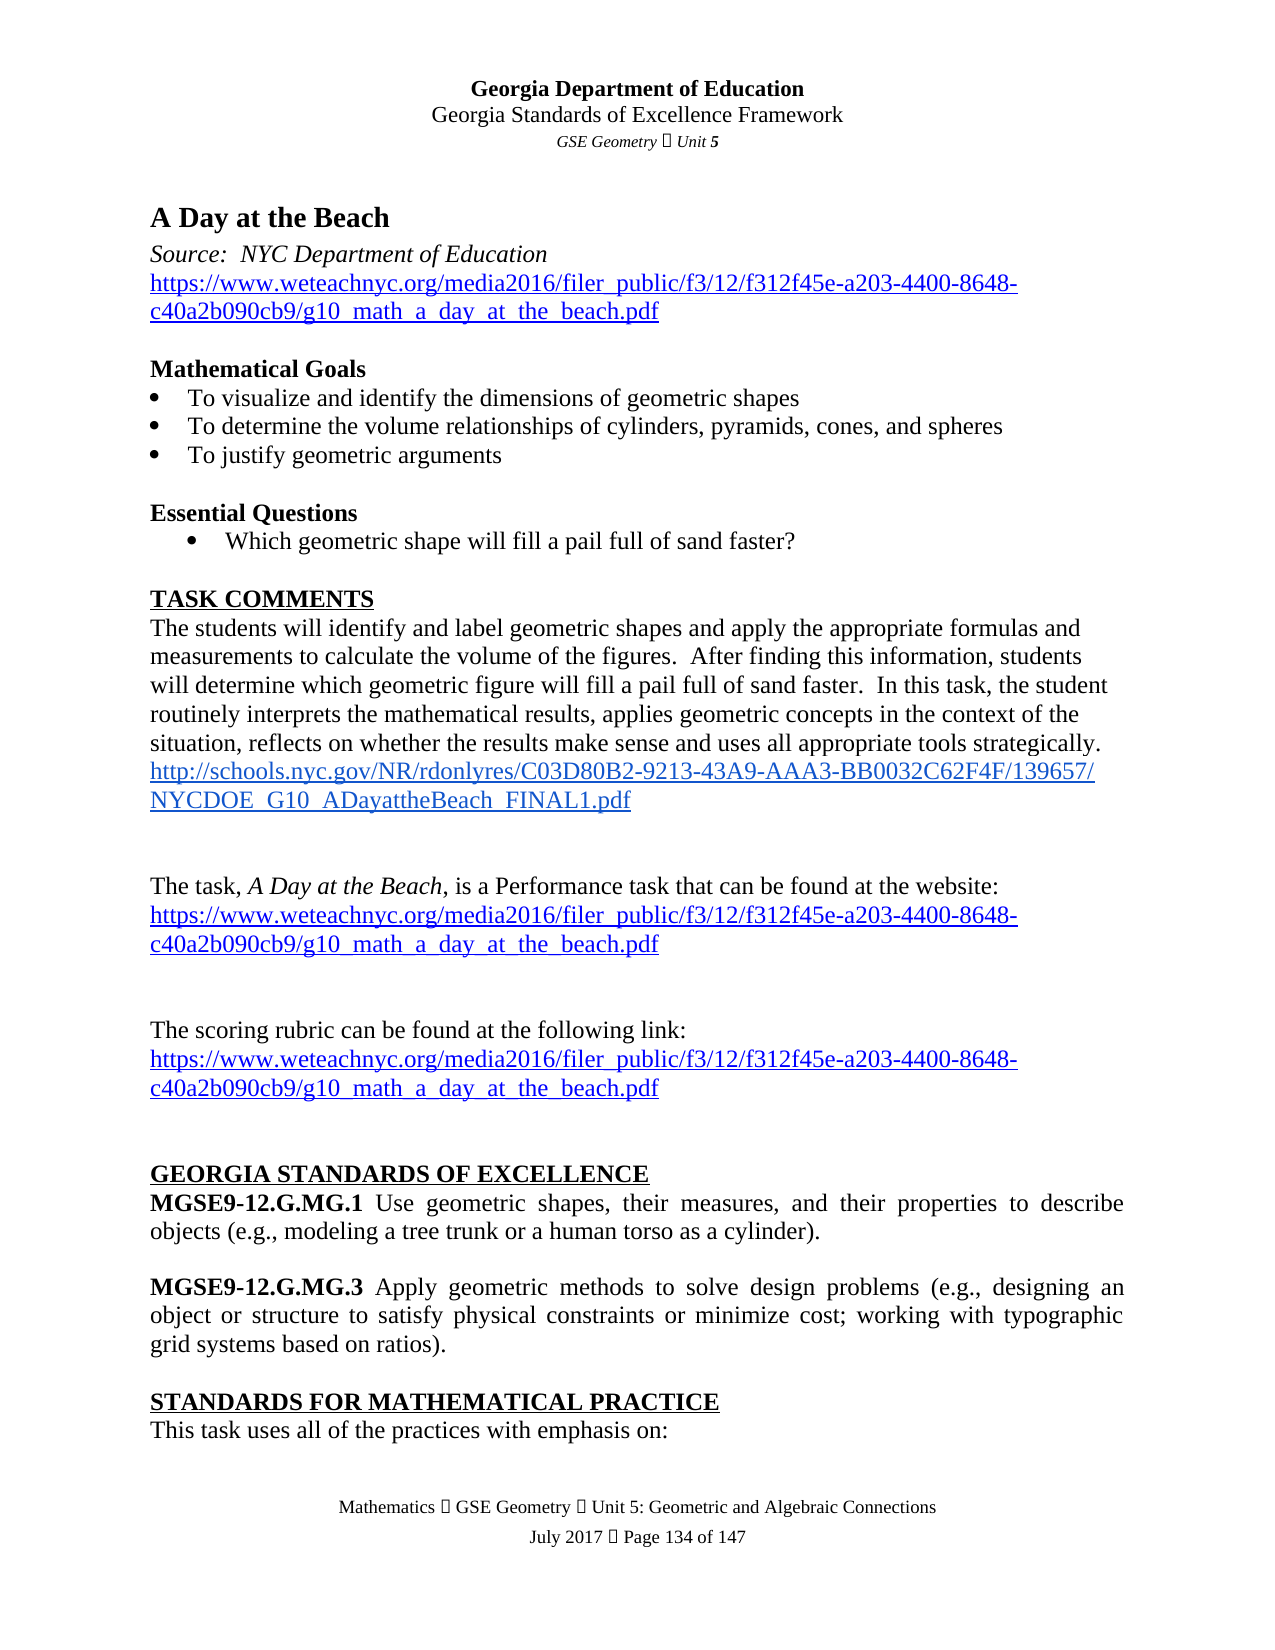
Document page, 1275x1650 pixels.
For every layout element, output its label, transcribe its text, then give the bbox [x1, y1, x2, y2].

text https://www.weteachnyc.org/media2016/filer_public/f3/12/f312f45e-a203-4400-8648-c40a2b090cb9/g10_math_a_day_at_the_beach.pdf [150, 268, 1125, 325]
text The task, A Day at the Beach, is a Performance task that can be found at the website: https://www.weteachnyc.org/media2016/filer_public/f3/12/f312f45e-a203-4400-8648-c40a2b090cb9/g10_math_a_day_at_the_beach.pdf [150, 871, 1125, 958]
text This task uses all of the practices with emphasis on: [150, 1415, 1125, 1444]
text Essential Questions [150, 498, 1125, 526]
text Source: NYC Department of Education [150, 239, 1125, 268]
list To determine the volume relationships of cylinders, pyramids, cones, and spheres [150, 411, 1125, 440]
text http://schools.nyc.gov/NR/rdonlyres/C03D80B2-9213-43A9-AAA3-BB0032C62F4F/139657/NYCDOE_G10_ADayattheBeach_FINAL1.pdf [631, 756, 1125, 814]
text Mathematical Goals [150, 354, 1125, 383]
text https://www.weteachnyc.org/media2016/filer_public/f3/12/f312f45e-a203-4400-8648-c40a2b090cb9/g10_math_a_day_at_the_beach.pdf [150, 1044, 1125, 1101]
text MGSE9-12.G.MG.1 Use geometric shapes, their measures, and their properties to describe objects (e.g., modeling a tree trunk or a human torso as a cylinder). [150, 1188, 1125, 1245]
text The students will identify and label geometric shapes and apply the appropriate formulas and measurements to calculate the volume of the figures. After finding this information, students will determine which geometric figure will fill a pail full of sand faster. In this task, the student routinely interprets the mathematical results, applies geometric concepts in the context of the situation, reflects on whether the results make sense and uses all appropriate tools strategically. [150, 613, 1125, 756]
text The scoring rubric can be found at the following link: [150, 1015, 1125, 1044]
text GEORGIA STANDARDS OF EXCELLENCE [150, 1159, 1125, 1188]
subtitle A Day at the Beach [150, 200, 1125, 234]
list Which geometric shape will fill a pail full of sand faster? [187, 526, 1125, 555]
list To visualize and identify the dimensions of geometric shapes [150, 383, 1125, 411]
list To justify geometric arguments [150, 440, 1125, 469]
text MGSE9-12.G.MG.3 Apply geometric methods to solve design problems (e.g., designing an object or structure to satisfy physical constraints or minimize cost; working with typographic grid systems based on ratios). [150, 1272, 1125, 1358]
text TASK COMMENTS [150, 584, 1125, 613]
text STANDARDS FOR MATHEMATICAL PRACTICE [150, 1387, 1125, 1415]
